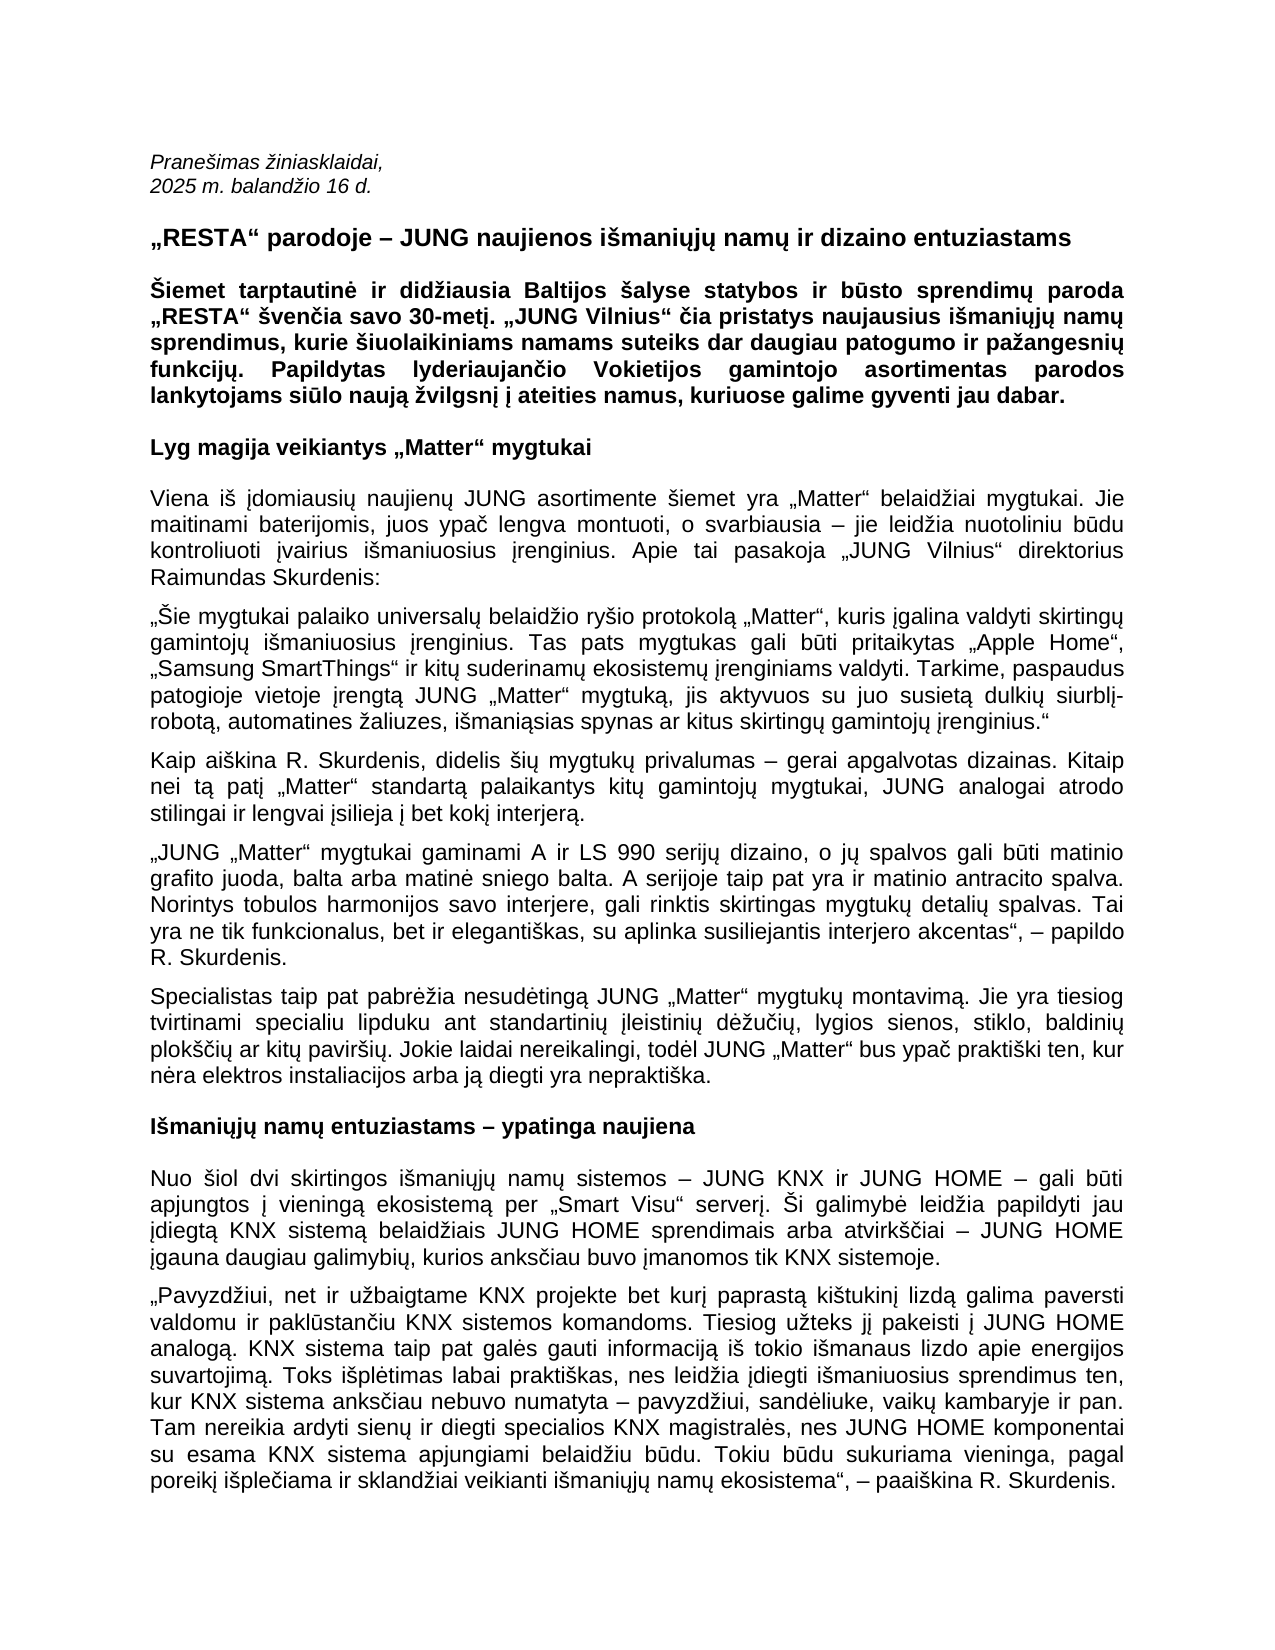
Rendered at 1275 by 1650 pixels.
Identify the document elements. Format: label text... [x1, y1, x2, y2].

text „Šie mygtukai palaiko universalų belaidžio ryšio protokolą „Matter“, kuris įgalina valdyti skirtingų gamintojų išmaniuosius įrenginius. Tas pats mygtukas gali būti pritaikytas „Apple Home“, „Samsung SmartThings“ ir kitų suderinamų ekosistemų įrenginiams valdyti. Tarkime, paspaudus patogioje vietoje įrengtą JUNG „Matter“ mygtuką, jis aktyvuos su juo susietą dulkių siurblį-robotą, automatines žaliuzes, išmaniąsias spynas ar kitus skirtingų gamintojų įrenginius.“ [150, 603, 1125, 734]
text Išmaniųjų namų entuziastams – ypatinga naujiena [150, 1113, 1125, 1139]
text „RESTA“ parodoje – JUNG naujienos išmaniųjų namų ir dizaino entuziastams [150, 223, 1125, 252]
text Viena iš įdomiausių naujienų JUNG asortimente šiemet yra „Matter“ belaidžiai mygtukai. Jie maitinami baterijomis, juos ypač lengva montuoti, o svarbiausia – jie leidžia nuotoliniu būdu kontroliuoti įvairius išmaniuosius įrenginius. Apie tai pasakoja „JUNG Vilnius“ direktorius Raimundas Skurdenis: [150, 485, 1125, 590]
text Šiemet tarptautinė ir didžiausia Baltijos šalyse statybos ir būsto sprendimų paroda „RESTA“ švenčia savo 30-metį. „JUNG Vilnius“ čia pristatys naujausius išmaniųjų namų sprendimus, kurie šiuolaikiniams namams suteiks dar daugiau patogumo ir pažangesnių funkcijų. Papildytas lyderiaujančio Vokietijos gamintojo asortimentas parodos lankytojams siūlo naują žvilgsnį į ateities namus, kuriuose galime gyventi jau dabar. [150, 277, 1125, 408]
text 2025 m. balandžio 16 d. [150, 174, 1125, 198]
text Nuo šiol dvi skirtingos išmaniųjų namų sistemos – JUNG KNX ir JUNG HOME – gali būti apjungtos į vieningą ekosistemą per „Smart Visu“ serverį. Ši galimybė leidžia papildyti jau įdiegtą KNX sistemą belaidžiais JUNG HOME sprendimais arba atvirkščiai – JUNG HOME įgauna daugiau galimybių, kurios anksčiau buvo įmanomos tik KNX sistemoje. [150, 1164, 1125, 1270]
text Kaip aiškina R. Skurdenis, didelis šių mygtukų privalumas – gerai apgalvotas dizainas. Kitaip nei tą patį „Matter“ standartą palaikantys kitų gamintojų mygtukai, JUNG analogai atrodo stilingai ir lengvai įsilieja į bet kokį interjerą. [150, 747, 1125, 826]
text Pranešimas žiniasklaidai, [150, 150, 1125, 174]
text Lyg magija veikiantys „Matter“ mygtukai [150, 433, 1125, 460]
text „Pavyzdžiui, net ir užbaigtame KNX projekte bet kurį paprastą kištukinį lizdą galima paversti valdomu ir paklūstančiu KNX sistemos komandoms. Tiesiog užteks jį pakeisti į JUNG HOME analogą. KNX sistema taip pat galės gauti informaciją iš tokio išmanaus lizdo apie energijos suvartojimą. Toks išplėtimas labai praktiškas, nes leidžia įdiegti išmaniuosius sprendimus ten, kur KNX sistema anksčiau nebuvo numatyta – pavyzdžiui, sandėliuke, vaikų kambaryje ir pan. Tam nereikia ardyti sienų ir diegti specialios KNX magistralės, nes JUNG HOME komponentai su esama KNX sistema apjungiami belaidžiu būdu. Tokiu būdu sukuriama vieninga, pagal poreikį išplečiama ir sklandžiai veikianti išmaniųjų namų ekosistema“, – paaiškina R. Skurdenis. [150, 1282, 1125, 1493]
text „JUNG „Matter“ mygtukai gaminami A ir LS 990 serijų dizaino, o jų spalvos gali būti matinio grafito juoda, balta arba matinė sniego balta. A serijoje taip pat yra ir matinio antracito spalva. Norintys tobulos harmonijos savo interjere, gali rinktis skirtingas mygtukų detalių spalvas. Tai yra ne tik funkcionalus, bet ir elegantiškas, su aplinka susiliejantis interjero akcentas“, – papildo R. Skurdenis. [150, 838, 1125, 970]
text Specialistas taip pat pabrėžia nesudėtingą JUNG „Matter“ mygtukų montavimą. Jie yra tiesiog tvirtinami specialiu lipduku ant standartinių įleistinių dėžučių, lygios sienos, stiklo, baldinių plokščių ar kitų paviršių. Jokie laidai nereikalingi, todėl JUNG „Matter“ bus ypač praktiški ten, kur nėra elektros instaliacijos arba ją diegti yra nepraktiška. [150, 983, 1125, 1088]
